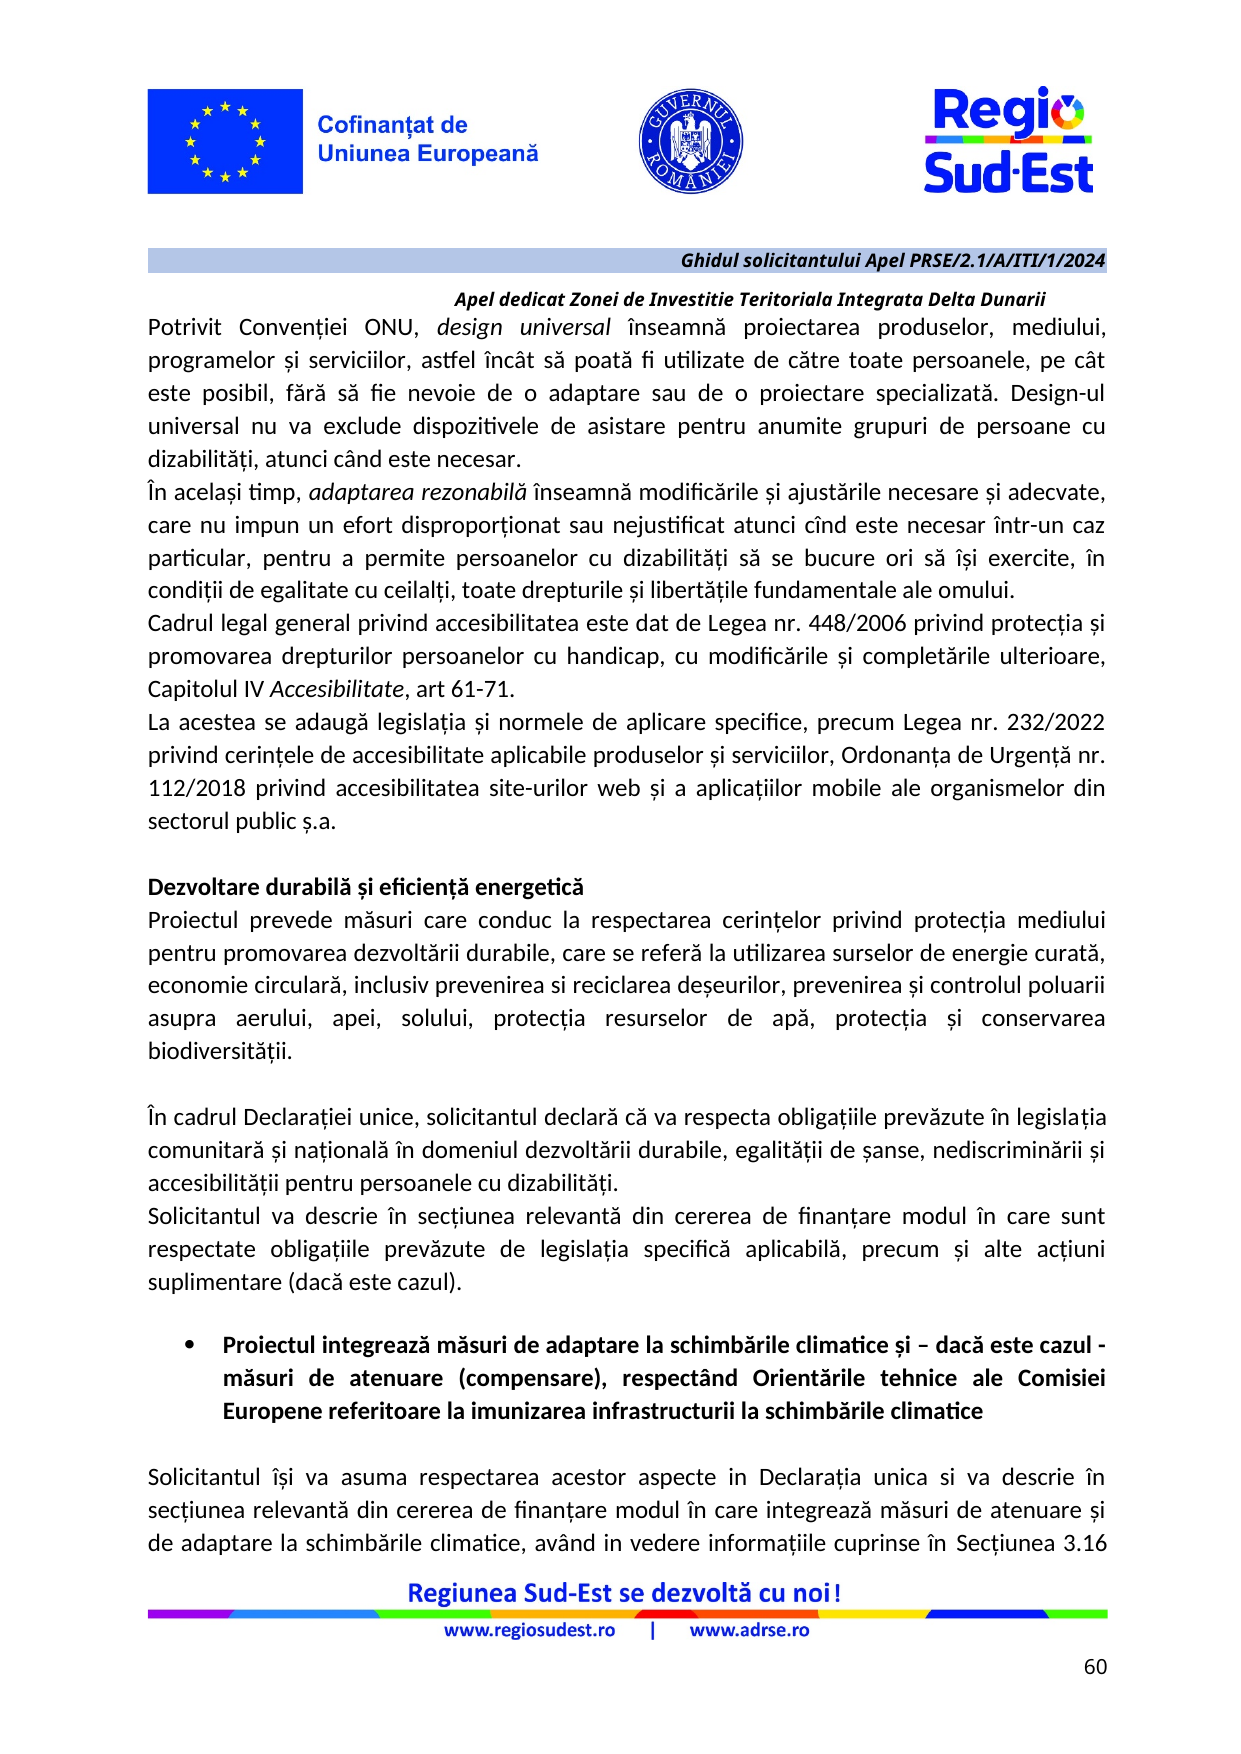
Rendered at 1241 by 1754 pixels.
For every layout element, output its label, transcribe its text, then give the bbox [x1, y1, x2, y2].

picture [147, 86, 1093, 195]
list Proiectul integrează măsuri de adaptare la schimbările climatice și – dacă este cazul - măsuri de atenuare (compensare), respectând Orientările tehnice ale Comisiei Europene referitoare la imunizarea infrastructurii la schimbările climatice [185, 1329, 1107, 1426]
text Potrivit Convenției ONU, design universal înseamnă proiectarea produselor, mediului, programelor și serviciilor, astfel încât să poată fi utilizate de către toate persoanele, pe cât este posibil, fără să fie nevoie de o adaptare sau de o proiectare specializată. Design-ul universal nu va exclude dispozitivele de asistare pentru anumite grupuri de persoane cu dizabilități, atunci când este necesar. [148, 311, 1107, 473]
text La acestea se adaugă legislația și normele de aplicare specifice, precum Legea nr. 232/2022 privind cerințele de accesibilitate aplicabile produselor și serviciilor, Ordonanța de Urgență nr. 112/2018 privind accesibilitatea site-urilor web și a aplicațiilor mobile ale organismelor din sectorul public ș.a. [148, 706, 1107, 836]
text În cadrul Declarației unice, solicitantul declară că va respecta obligațiile prevăzute în legislaţia comunitară și națională în domeniul dezvoltării durabile, egalității de șanse, nediscriminării și accesibilității pentru persoanele cu dizabilități. [148, 1101, 1107, 1198]
text În același timp, adaptarea rezonabilă înseamnă modificările și ajustările necesare și adecvate, care nu impun un efort disproporționat sau nejustificat atunci cînd este necesar într-un caz particular, pentru a permite persoanelor cu dizabilități să se bucure ori să își exercite, în condiții de egalitate cu ceilalți, toate drepturile și libertățile fundamentale ale omului. [148, 476, 1107, 605]
text Solicitantul va descrie în secțiunea relevantă din cererea de finanțare modul în care sunt respectate obligațiile prevăzute de legislația specifică aplicabilă, precum și alte acțiuni suplimentare (dacă este cazul). [148, 1200, 1107, 1296]
text Dezvoltare durabilă şi eficienţă energetică [148, 871, 1107, 901]
picture [147, 1582, 1108, 1640]
text Cadrul legal general privind accesibilitatea este dat de Legea nr. 448/2006 privind protecția și promovarea drepturilor persoanelor cu handicap, cu modificările și completările ulterioare, Capitolul IV Accesibilitate, art 61-71. [148, 608, 1107, 704]
text Proiectul prevede măsuri care conduc la respectarea cerințelor privind protecția mediului pentru promovarea dezvoltării durabile, care se referă la utilizarea surselor de energie curată, economie circulară, inclusiv prevenirea si reciclarea deșeurilor, prevenirea și controlul poluarii asupra aerului, apei, solului, protecția resurselor de apă, protecția și conservarea biodiversității. [148, 904, 1107, 1066]
